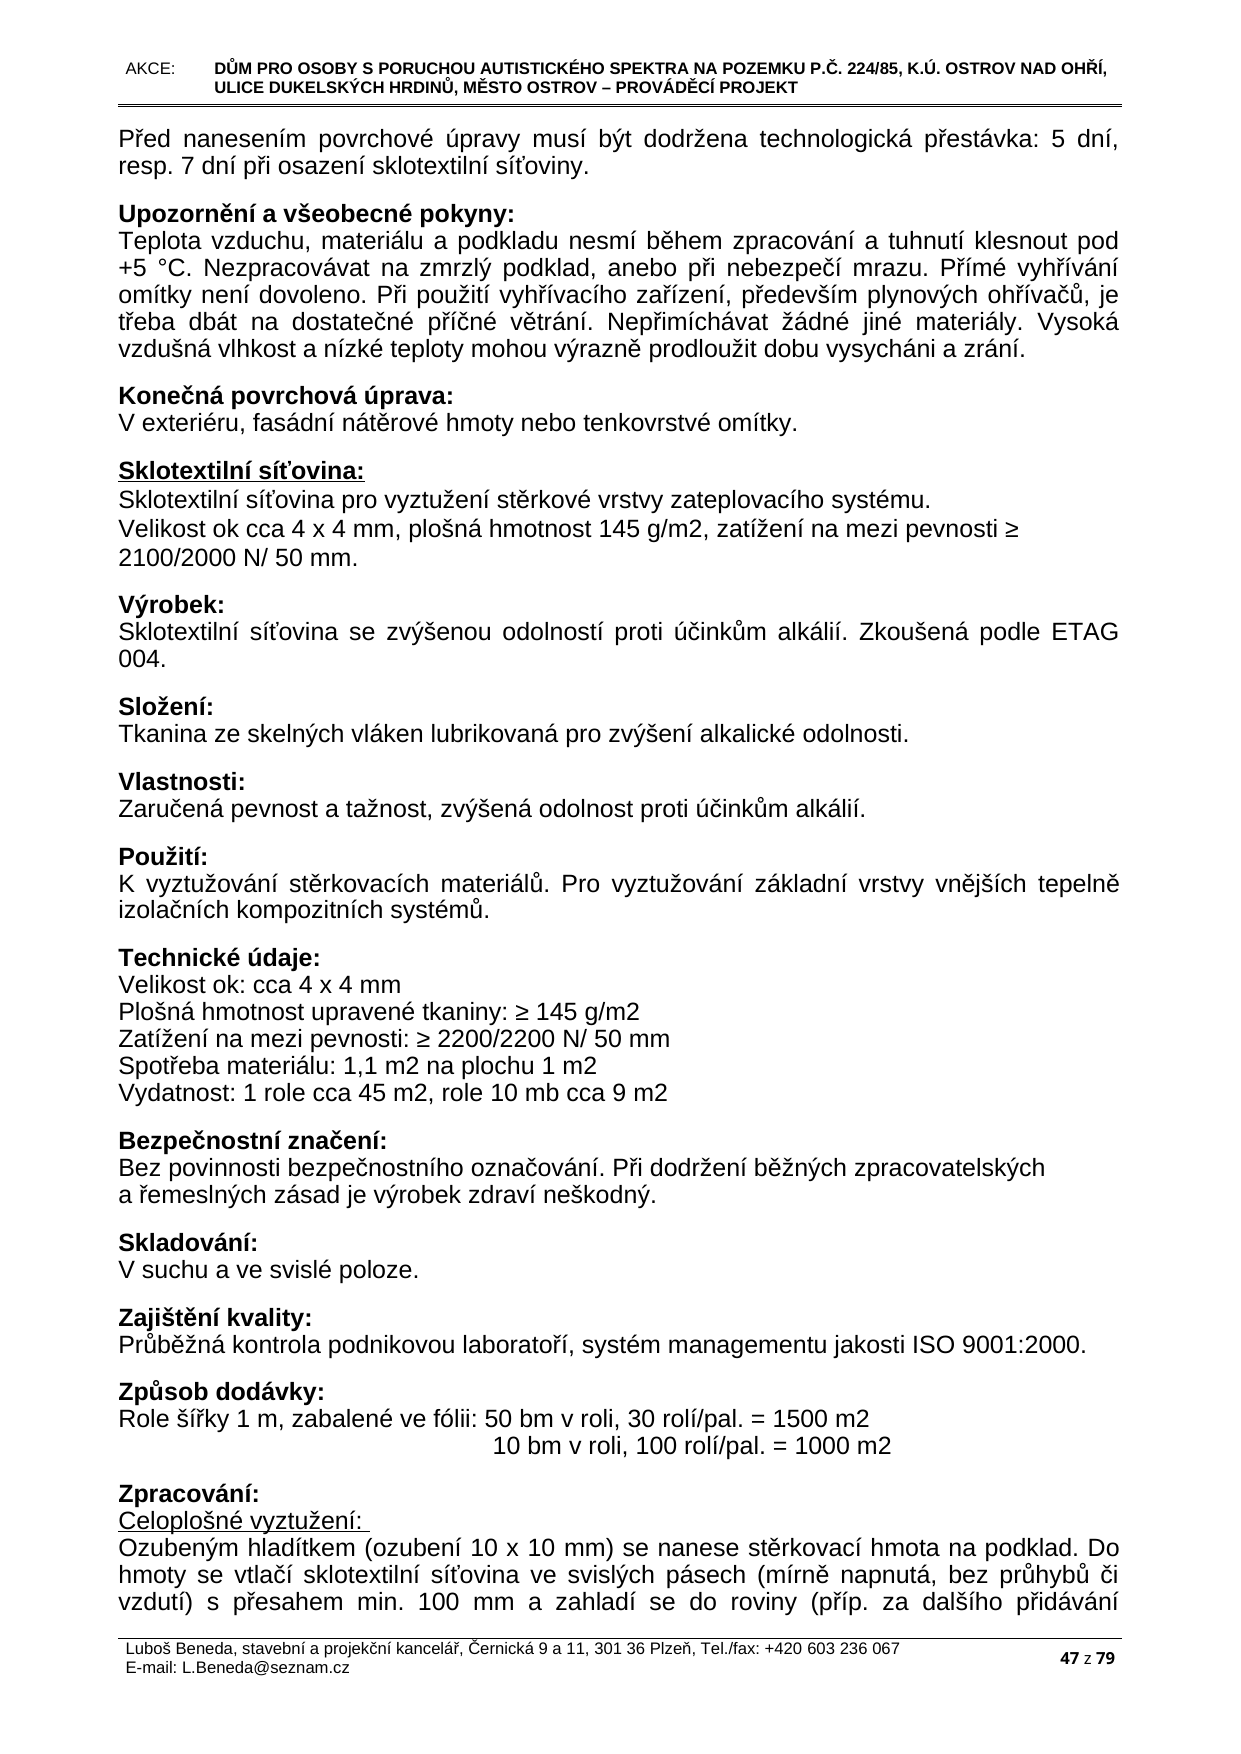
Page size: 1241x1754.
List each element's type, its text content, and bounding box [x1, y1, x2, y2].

text Role šířky 1 m, zabalené ve fólii: 50 bm v roli, 30 rolí/pal. = 1500 m2 [118, 1406, 1121, 1433]
text Průběžná kontrola podnikovou laboratoří, systém managementu jakosti ISO 9001:2000. [118, 1331, 1121, 1358]
text Tkanina ze skelných vláken lubrikovaná pro zvýšení alkalické odolnosti. [118, 721, 1121, 748]
text Konečná povrchová úprava: [118, 383, 1121, 410]
text Zatížení na mezi pevnosti: ≥ 2200/2200 N/ 50 mm [118, 1026, 1121, 1053]
text 10 bm v roli, 100 rolí/pal. = 1000 m2 [118, 1433, 1121, 1460]
text Zajištění kvality: [118, 1304, 1121, 1331]
text Vlastnosti: [118, 769, 1121, 796]
text Způsob dodávky: [118, 1379, 1121, 1406]
text Vydatnost: 1 role cca 45 m2, role 10 mb cca 9 m2 [118, 1080, 1121, 1107]
text Spotřeba materiálu: 1,1 m2 na plochu 1 m2 [118, 1053, 1121, 1080]
text Před nanesením povrchové úpravy musí být dodržena technologická přestávka: 5 dní, resp. 7 dní při osazení sklotextilní síťoviny. [118, 126, 1121, 180]
text Sklotextilní síťovina se zvýšenou odolností proti účinkům alkálií. Zkoušená podle ETAG 004. [118, 619, 1121, 673]
text Složení: [118, 694, 1121, 721]
text Velikost ok: cca 4 x 4 mm [118, 972, 1121, 999]
text Bezpečnostní značení: [118, 1128, 1121, 1155]
text K vyztužování stěrkovacích materiálů. Pro vyztužování základní vrstvy vnějších tepelně izolačních kompozitních systémů. [118, 870, 1121, 924]
text Celoplošné vyztužení: [118, 1508, 1121, 1535]
text Použití: [118, 843, 1121, 870]
text Velikost ok cca 4 x 4 mm, plošná hmotnost 145 g/m2, zatížení na mezi pevnosti ≥ 2100/2000 N/ 50 mm. [118, 514, 1122, 571]
text Teplota vzduchu, materiálu a podkladu nesmí během zpracování a tuhnutí klesnout pod +5 °C. Nezpracovávat na zmrzlý podklad, anebo při nebezpečí mrazu. Přímé vyhřívání omítky není dovoleno. Při použití vyhřívacího zařízení, především plynových ohřívačů, je třeba dbát na dostatečné příčné větrání. Nepřimíchávat žádné jiné materiály. Vysoká vzdušná vlhkost a nízké teploty mohou výrazně prodloužit dobu vysycháni a zrání. [118, 227, 1121, 362]
text Zpracování: [118, 1481, 1121, 1508]
text Sklotextilní síťovina: [118, 458, 1121, 485]
text V suchu a ve svislé poloze. [118, 1257, 1121, 1284]
text a řemeslných zásad je výrobek zdraví neškodný. [118, 1182, 1121, 1209]
text Plošná hmotnost upravené tkaniny: ≥ 145 g/m2 [118, 999, 1121, 1026]
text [118, 1535, 1121, 1616]
text Zaručená pevnost a tažnost, zvýšená odolnost proti účinkům alkálií. [118, 796, 1121, 823]
text Technické údaje: [118, 945, 1121, 972]
text Sklotextilní síťovina pro vyztužení stěrkové vrstvy zateplovacího systému. [118, 485, 1122, 514]
text Upozornění a všeobecné pokyny: [118, 201, 1121, 227]
text V exteriéru, fasádní nátěrové hmoty nebo tenkovrstvé omítky. [118, 410, 1121, 437]
text Skladování: [118, 1230, 1121, 1257]
text Bez povinnosti bezpečnostního označování. Při dodržení běžných zpracovatelských [118, 1155, 1121, 1182]
text Výrobek: [118, 592, 1121, 619]
